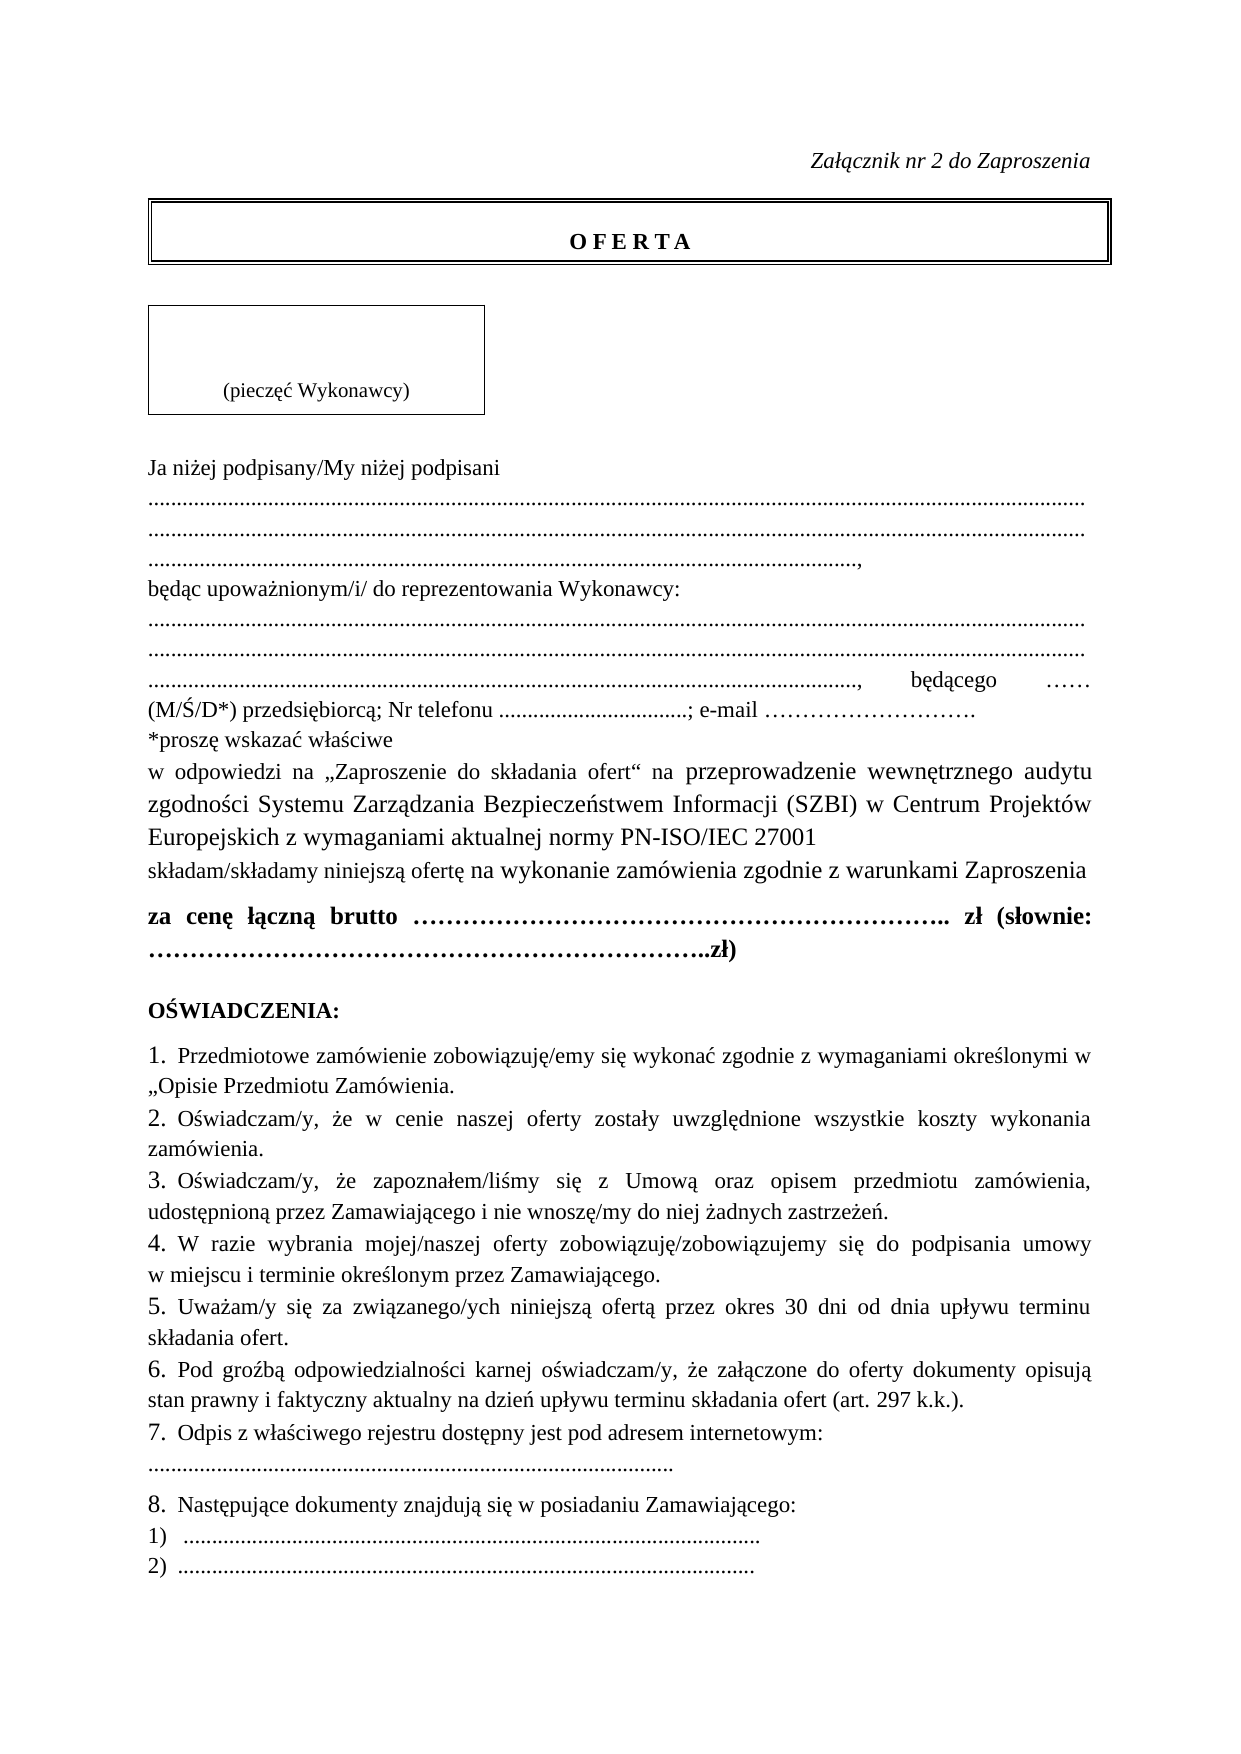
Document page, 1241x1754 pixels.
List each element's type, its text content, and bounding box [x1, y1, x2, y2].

text składam/składamy niniejszą ofertę na wykonanie zamówienia zgodnie z warunkami Zaproszenia [148, 855, 1093, 884]
text w odpowiedzi na „Zaproszenie do składania ofert“ na przeprowadzenie wewnętrznego audytu zgodności Systemu Zarządzania Bezpieczeństwem Informacji (SZBI) w Centrum Projektów Europejskich z wymaganiami aktualnej normy PN-ISO/IEC 27001 [148, 756, 1093, 851]
table_header O F E R T A [152, 203, 1107, 260]
list Oświadczam/y, że w cenie naszej oferty zostały uwzględnione wszystkie koszty wykonania zamówienia. [148, 1103, 1093, 1162]
list Pod groźbą odpowiedzialności karnej oświadczam/y, że załączone do oferty dokumenty opisują stan prawny i faktyczny aktualny na dzień upływu terminu składania ofert (art. 297 k.k.). [148, 1354, 1093, 1413]
list Uważam/y się za związanego/ych niniejszą ofertą przez okres 30 dni od dnia upływu terminu składania ofert. [148, 1291, 1093, 1350]
text będąc upoważnionym/i/ do reprezentowania Wykonawcy: [148, 575, 1093, 601]
text Załącznik nr 2 do Zaproszenia [148, 148, 1093, 174]
list W razie wybrania mojej/naszej oferty zobowiązuję/zobowiązujemy się do podpisania umowy w miejscu i terminie określonym przez Zamawiającego. [148, 1228, 1093, 1287]
list Przedmiotowe zamówienie zobowiązuję/emy się wykonać zgodnie z wymaganiami określonymi w „Opisie Przedmiotu Zamówienia. [148, 1040, 1093, 1099]
list Odpis z właściwego rejestru dostępny jest pod adresem internetowym: [148, 1417, 1093, 1445]
text Ja niżej podpisany/My niżej podpisani [148, 454, 1093, 481]
text za cenę łączną brutto ……………………………………………………….. zł (słownie:…………………………………………………………..zł) [148, 901, 1093, 963]
list Oświadczam/y, że zapoznałem/liśmy się z Umową oraz opisem przedmiotu zamówienia, udostępnioną przez Zamawiającego i nie wnoszę/my do niej żadnych zastrzeżeń. [148, 1165, 1093, 1224]
text ...................................................................................................................................................................................................................................................................................................................................................................................................................................................................., będącego …… (M/Ś/D*) przedsiębiorcą; Nr telefonu .................................; e-mail ………………………. [148, 605, 1093, 722]
list ..................................................................................................... [148, 1552, 1093, 1579]
text OŚWIADCZENIA: [148, 997, 1093, 1023]
text *proszę wskazać właściwe [148, 726, 1093, 752]
list Następujące dokumenty znajdują się w posiadaniu Zamawiającego: [148, 1489, 1093, 1518]
text ............................................................................................ [148, 1450, 1093, 1476]
table_header (pieczęć Wykonawcy) [149, 306, 484, 414]
text ...................................................................................................................................................................................................................................................................................................................................................................................................................................................................., [148, 484, 1093, 571]
list ..................................................................................................... [148, 1522, 1093, 1548]
